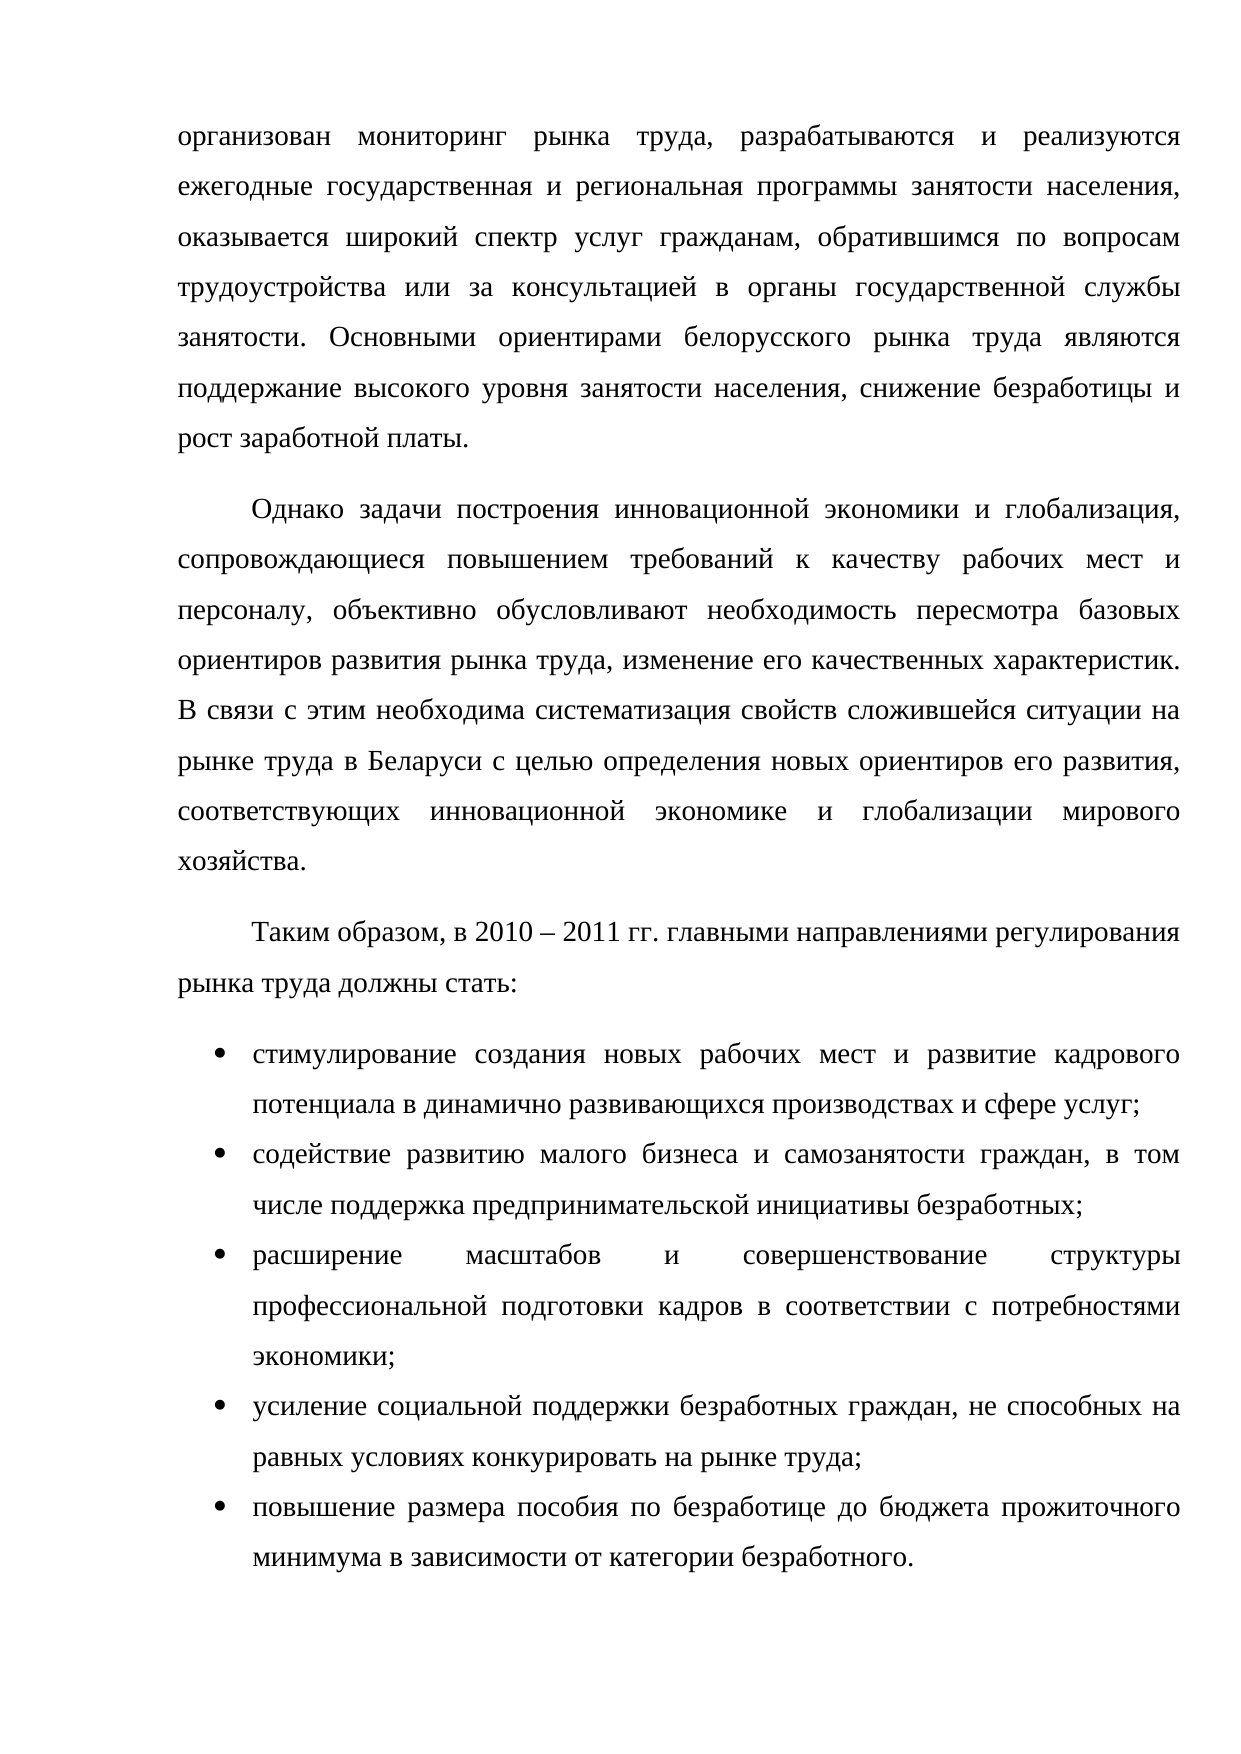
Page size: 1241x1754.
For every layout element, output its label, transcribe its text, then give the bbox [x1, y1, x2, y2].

list повышение размера пособия по безработице до бюджета прожиточного минимума в зависимости от категории безработного. [215, 1489, 1181, 1573]
list расширение масштабов и совершенствование структуры профессиональной подготовки кадров в соответствии с потребностями экономики; [215, 1237, 1181, 1372]
text Однако задачи построения инновационной экономики и глобализация, сопровождающиеся повышением требований к качеству рабочих мест и персоналу, объективно обусловливают необходимость пересмотра базовых ориентиров развития рынка труда, изменение его качественных характеристик. В связи с этим необходима систематизация свойств сложившейся ситуации на рынке труда в Беларуси с целью определения новых ориентиров его развития, соответствующих инновационной экономике и глобализации мирового хозяйства. [177, 491, 1181, 877]
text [177, 118, 1181, 453]
list усиление социальной поддержки безработных граждан, не способных на равных условиях конкурировать на рынке труда; [215, 1388, 1181, 1472]
text Таким образом, в 2010 – 2011 гг. главными направлениями регулирования рынка труда должны стать: [177, 914, 1181, 998]
list содействие развитию малого бизнеса и самозанятости граждан, в том числе поддержка предпринимательской инициативы безработных; [215, 1137, 1181, 1221]
list стимулирование создания новых рабочих мест и развитие кадрового потенциала в динамично развивающихся производствах и сфере услуг; [215, 1036, 1181, 1120]
